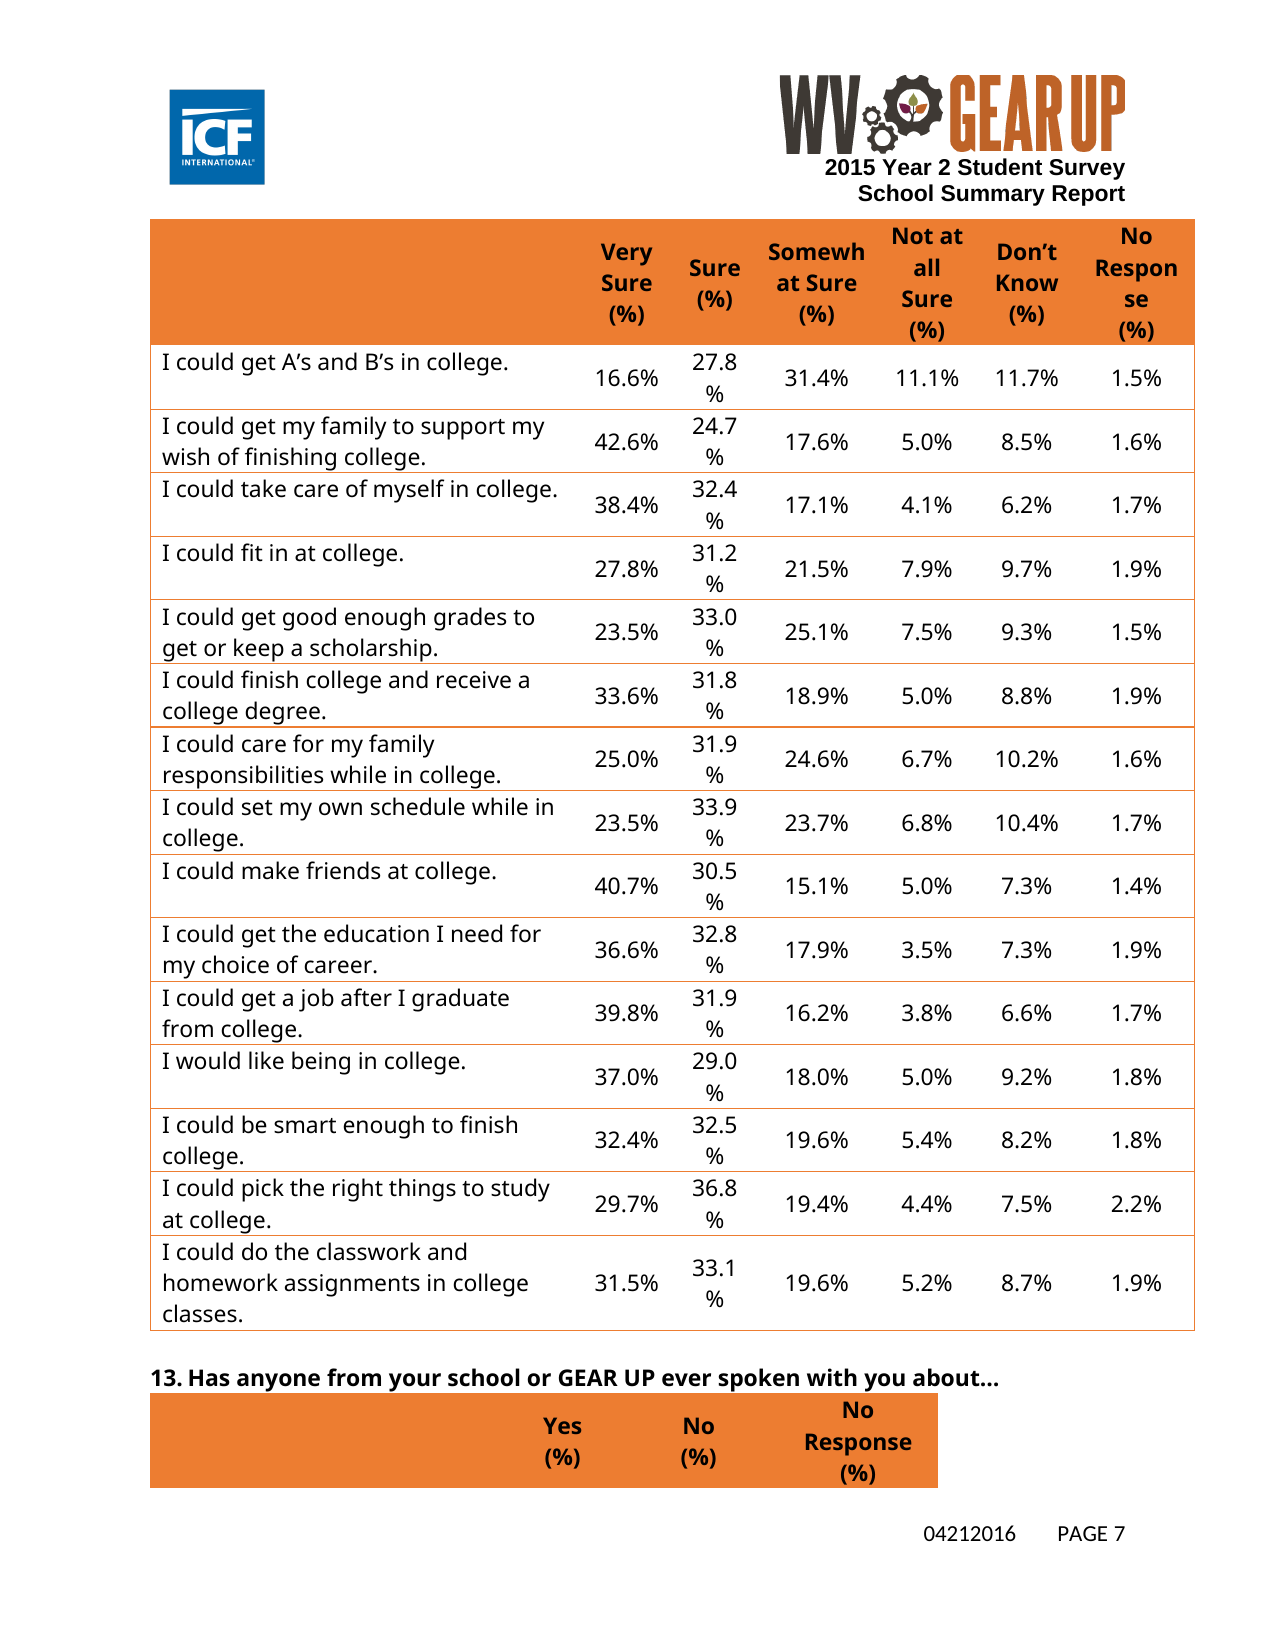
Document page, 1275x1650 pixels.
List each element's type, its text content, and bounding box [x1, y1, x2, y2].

table_cell I could make friends at college. [151, 855, 578, 917]
table_cell 1.8% [1078, 1045, 1194, 1108]
table_cell 10.4% [975, 791, 1078, 853]
table_cell 19.6% [754, 1109, 879, 1171]
table_header Sure (%) [675, 220, 754, 345]
table_cell 1.7% [1078, 473, 1194, 536]
table_header [151, 1394, 506, 1488]
table_cell 6.8% [879, 791, 975, 853]
table_cell 18.0% [754, 1045, 879, 1108]
table_cell 8.2% [975, 1109, 1078, 1171]
table_cell 3.8% [879, 982, 975, 1044]
table_cell I could take care of myself in college. [151, 473, 578, 536]
table_cell I could set my own schedule while in college. [151, 791, 578, 853]
table_cell 32.4% [675, 473, 754, 536]
table_cell 31.5% [578, 1236, 675, 1329]
table_cell 6.2% [975, 473, 1078, 536]
table_cell 23.7% [754, 791, 879, 853]
table_cell 25.0% [578, 728, 675, 790]
table_cell 32.5% [675, 1109, 754, 1171]
table_cell 19.6% [754, 1236, 879, 1329]
table_cell 24.7% [675, 410, 754, 472]
table_cell 11.7% [975, 345, 1078, 409]
table_cell 1.5% [1078, 345, 1194, 409]
list Has anyone from your school or GEAR UP ever spoken with you about… [150, 1362, 1125, 1393]
table_cell 1.7% [1078, 982, 1194, 1044]
table_cell 31.9% [675, 728, 754, 790]
table_cell 5.2% [879, 1236, 975, 1329]
table_cell 19.4% [754, 1172, 879, 1235]
table_header Yes (%) [506, 1394, 619, 1488]
table_cell 5.0% [879, 410, 975, 472]
table_header [151, 220, 578, 345]
table_cell 18.9% [754, 664, 879, 726]
table_cell 1.9% [1078, 918, 1194, 981]
table_cell 7.5% [975, 1172, 1078, 1235]
table_cell 5.0% [879, 664, 975, 726]
table_cell 1.4% [1078, 855, 1194, 917]
table_cell 16.6% [578, 345, 675, 409]
table_cell I could get my family to support my wish of finishing college. [151, 410, 578, 472]
table_cell 7.3% [975, 855, 1078, 917]
table_cell 31.9% [675, 982, 754, 1044]
table_header No Response (%) [1078, 220, 1194, 345]
table_cell 1.7% [1078, 791, 1194, 853]
table_cell 31.2% [675, 537, 754, 599]
table_cell I would like being in college. [151, 1045, 578, 1108]
table_cell 6.7% [879, 728, 975, 790]
table_cell 33.6% [578, 664, 675, 726]
table_cell I could do the classwork and homework assignments in college classes. [151, 1236, 578, 1329]
table_cell 15.1% [754, 855, 879, 917]
table_cell 17.6% [754, 410, 879, 472]
table_cell 11.1% [879, 345, 975, 409]
table_cell I could care for my family responsibilities while in college. [151, 728, 578, 790]
table_cell 1.8% [1078, 1109, 1194, 1171]
table_cell 10.2% [975, 728, 1078, 790]
table_cell I could get A’s and B’s in college. [151, 345, 578, 409]
table_cell 8.8% [975, 664, 1078, 726]
table_header Somewhat Sure (%) [754, 220, 879, 345]
table_cell 32.8% [675, 918, 754, 981]
table_cell 33.9% [675, 791, 754, 853]
table_cell 36.8% [675, 1172, 754, 1235]
table_cell 16.2% [754, 982, 879, 1044]
table_cell 2.2% [1078, 1172, 1194, 1235]
table_cell 5.4% [879, 1109, 975, 1171]
table_cell 29.0% [675, 1045, 754, 1108]
table_cell 29.7% [578, 1172, 675, 1235]
table_cell 1.9% [1078, 1236, 1194, 1329]
table_cell 23.5% [578, 600, 675, 663]
table_cell I could get good enough grades to get or keep a scholarship. [151, 600, 578, 663]
table_cell 7.9% [879, 537, 975, 599]
table_cell 17.9% [754, 918, 879, 981]
table_cell 8.7% [975, 1236, 1078, 1329]
table_cell 7.3% [975, 918, 1078, 981]
table_cell I could get the education I need for my choice of career. [151, 918, 578, 981]
table_cell 7.5% [879, 600, 975, 663]
table_cell 1.6% [1078, 410, 1194, 472]
table_header Very Sure (%) [578, 220, 675, 345]
table_header No Response (%) [778, 1394, 937, 1488]
table_cell 8.5% [975, 410, 1078, 472]
picture [779, 75, 1125, 154]
table_cell 4.1% [879, 473, 975, 536]
table_cell I could pick the right things to study at college. [151, 1172, 578, 1235]
table_cell 17.1% [754, 473, 879, 536]
picture [167, 87, 268, 188]
table_cell 37.0% [578, 1045, 675, 1108]
table_cell I could get a job after I graduate from college. [151, 982, 578, 1044]
table_cell 40.7% [578, 855, 675, 917]
table_cell 1.9% [1078, 664, 1194, 726]
table_cell 6.6% [975, 982, 1078, 1044]
table_cell 9.2% [975, 1045, 1078, 1108]
table_cell 31.4% [754, 345, 879, 409]
table_cell 21.5% [754, 537, 879, 599]
table_cell 5.0% [879, 855, 975, 917]
table_cell 9.3% [975, 600, 1078, 663]
table_cell 1.5% [1078, 600, 1194, 663]
table_header No (%) [619, 1394, 778, 1488]
table_cell 1.9% [1078, 537, 1194, 599]
table_cell 27.8% [578, 537, 675, 599]
table_cell I could fit in at college. [151, 537, 578, 599]
table_cell 42.6% [578, 410, 675, 472]
table_cell 24.6% [754, 728, 879, 790]
table_cell 32.4% [578, 1109, 675, 1171]
table_cell 23.5% [578, 791, 675, 853]
table_cell I could be smart enough to finish college. [151, 1109, 578, 1171]
table_cell 31.8% [675, 664, 754, 726]
table_cell 5.0% [879, 1045, 975, 1108]
table_cell 33.1% [675, 1236, 754, 1329]
table_cell I could finish college and receive a college degree. [151, 664, 578, 726]
table_cell 30.5% [675, 855, 754, 917]
table_cell 1.6% [1078, 728, 1194, 790]
table_cell 33.0% [675, 600, 754, 663]
table_cell 25.1% [754, 600, 879, 663]
table_cell 38.4% [578, 473, 675, 536]
table_header Not at all Sure (%) [879, 220, 975, 345]
table_cell 9.7% [975, 537, 1078, 599]
table_cell 27.8% [675, 345, 754, 409]
table_cell 36.6% [578, 918, 675, 981]
table_cell 4.4% [879, 1172, 975, 1235]
table_cell 3.5% [879, 918, 975, 981]
table_header Don’t Know (%) [975, 220, 1078, 345]
table_cell 39.8% [578, 982, 675, 1044]
